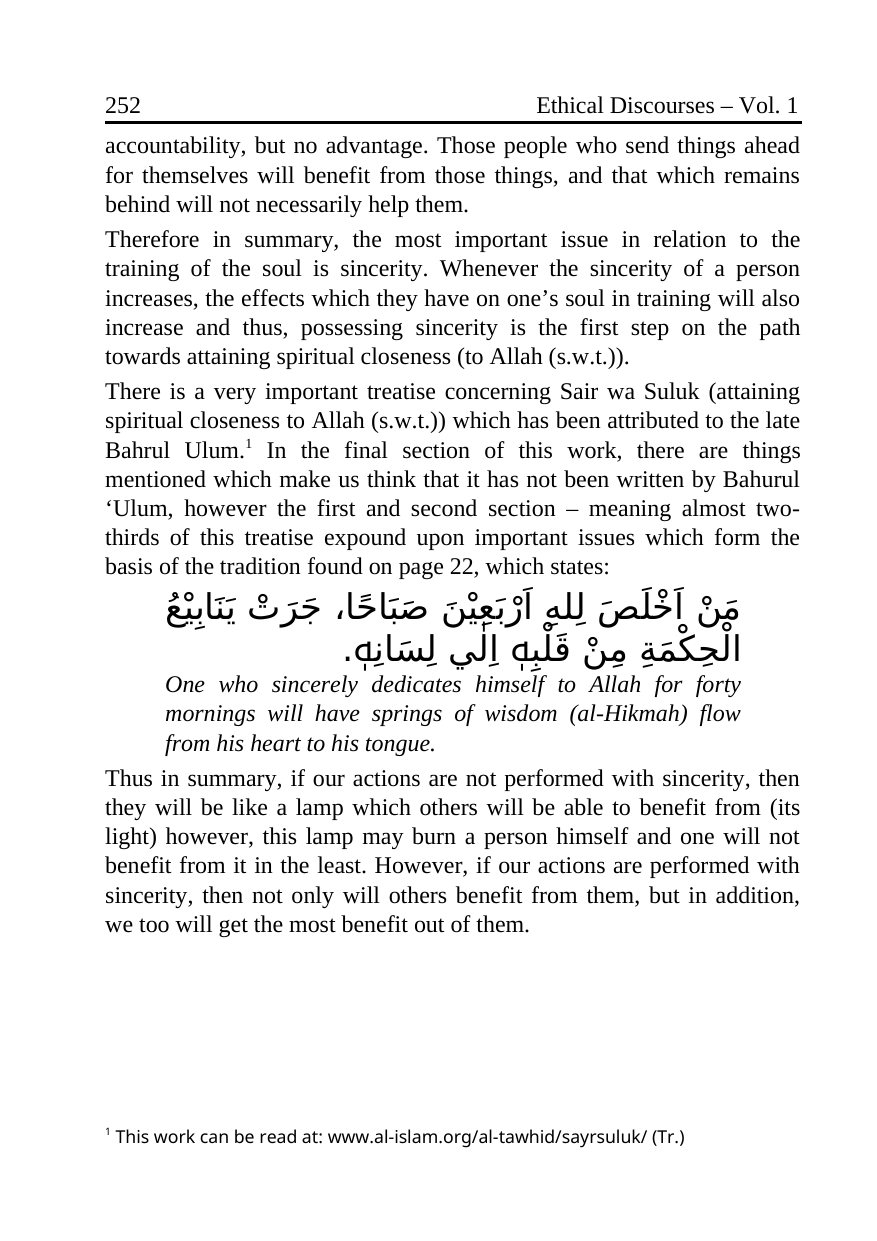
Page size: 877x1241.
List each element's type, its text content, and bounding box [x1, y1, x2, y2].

text One who sincerely dedicates himself to Allah for forty mornings will have springs of wisdom (al-Hikmah) flow from his heart to his tongue. [165, 669, 742, 757]
text The extra weight and excess body fat can be withstood by the body even though it is of no benefit to the physical self, however on the Day of Resurrection, a person must also give account of this, just like the wealth which put a person through difficulty and did not benefit one in this world. In other words, there is toil but no benefit; there is accountability, but no advantage. Those people who send things ahead for themselves will benefit from those things, and that which remains behind will not necessarily help them. [105, 131, 802, 218]
text There is a very important treatise concerning Sair wa Suluk (attaining spiritual closeness to Allah (s.w.t.)) which has been attributed to the late Bahrul Ulum. In the final section of this work, there are things mentioned which make us think that it has not been written by Bahurul ‘Ulum, however the first and second section – meaning almost two-thirds of this treatise expound upon important issues which form the basis of the tradition found on page 22, which states: [105, 376, 802, 581]
text Therefore in summary, the most important issue in relation to the training of the soul is sincerity. Whenever the sincerity of a person increases, the effects which they have on one’s soul in training will also increase and thus, possessing sincerity is the first step on the path towards attaining spiritual closeness (to Allah (s.w.t.)). [105, 224, 802, 370]
text مَنْ اَخْلَصَ لِلهِ اَرْبَعِيْنَ صَبَاحًا، جَرَتْ يَنَابِيْعُ الْحِكْمَةِ مِنْ قَلْبِهٖ اِلٰي لِسَانِهٖ. [165, 587, 742, 669]
text Thus in summary, if our actions are not performed with sincerity, then they will be like a lamp which others will be able to benefit from (its light) however, this lamp may burn a person himself and one will not benefit from it in the least. However, if our actions are performed with sincerity, then not only will others benefit from them, but in addition, we too will get the most benefit out of them. [105, 763, 802, 938]
